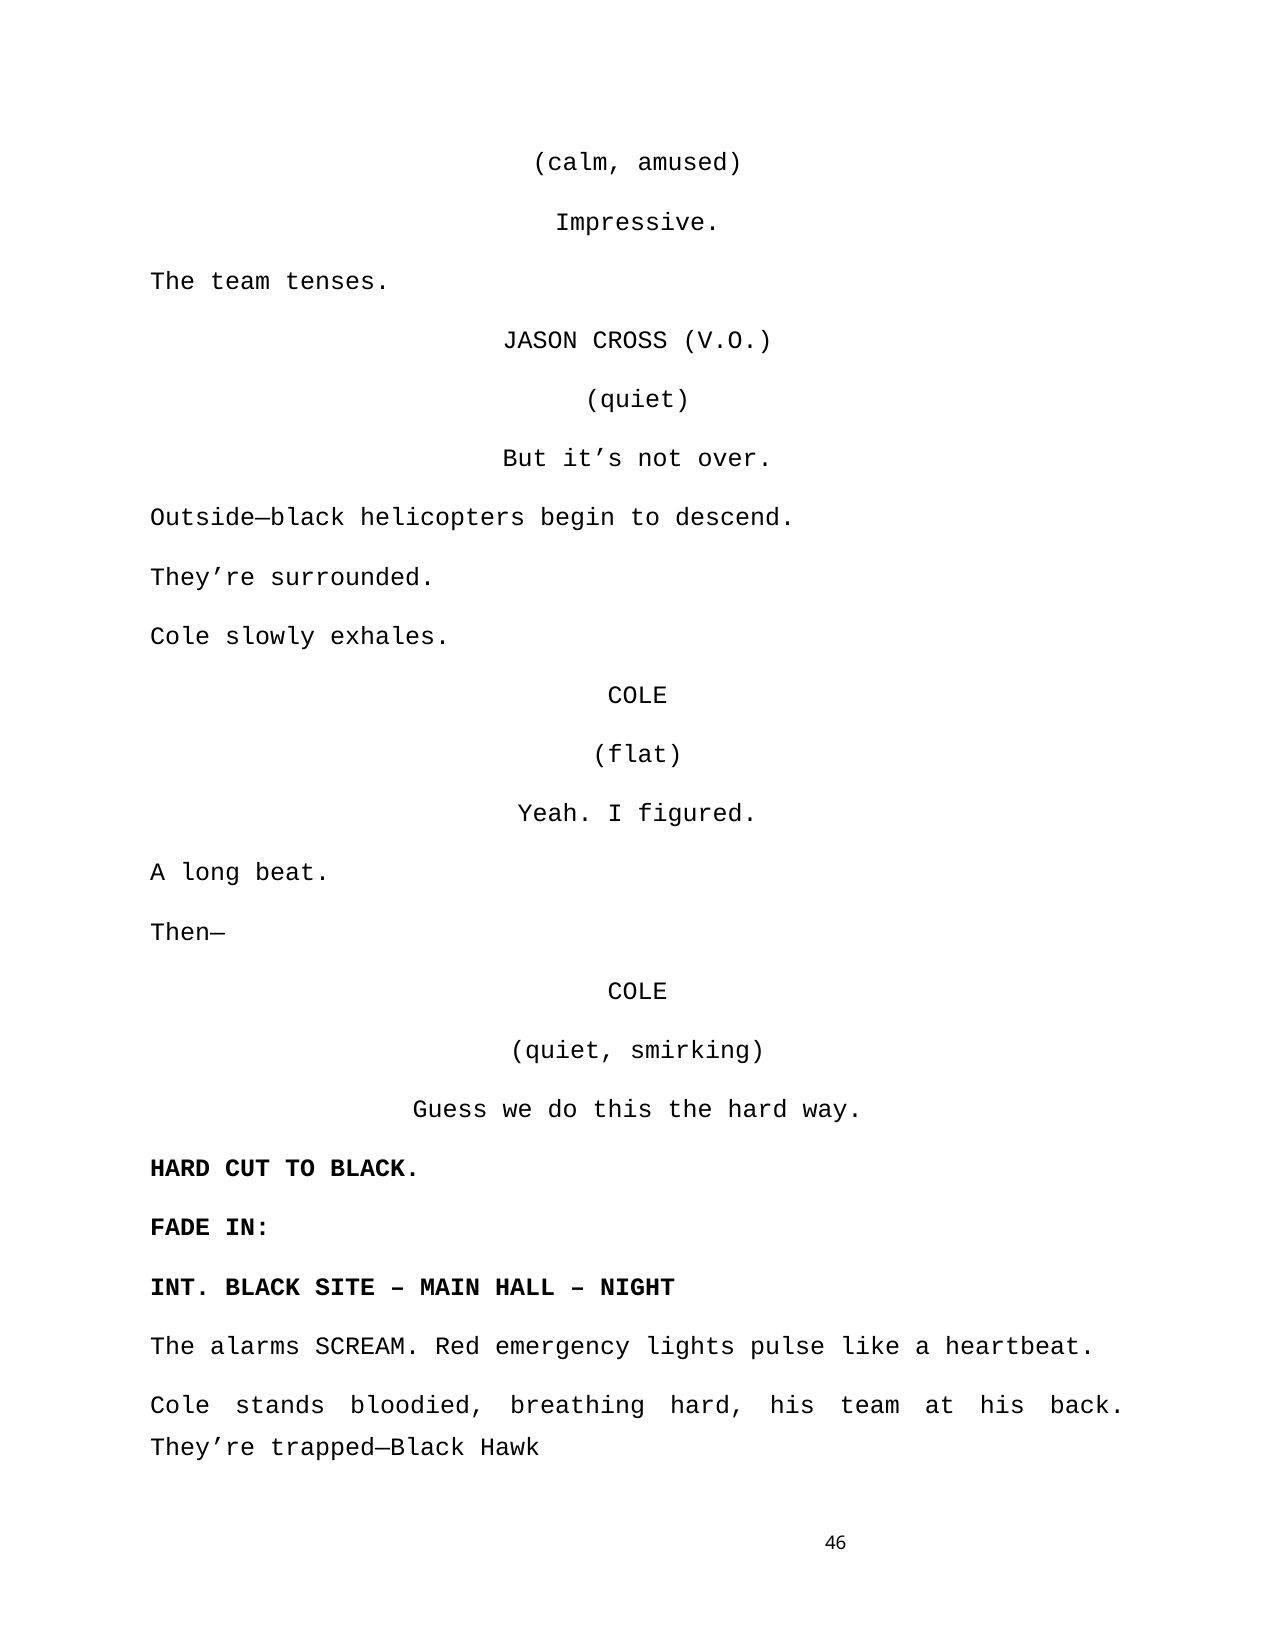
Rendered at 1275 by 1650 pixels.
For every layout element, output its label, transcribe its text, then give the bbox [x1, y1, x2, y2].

text The team tenses. [150, 268, 1125, 297]
text HARD CUT TO BLACK. [150, 1156, 1125, 1184]
text Impressive. [150, 209, 1125, 237]
text Cole stands bloodied, breathing hard, his team at his back. They’re trapped—Black Hawk [150, 1392, 1125, 1463]
text COLE [150, 682, 1125, 711]
text (quiet) [150, 387, 1125, 415]
text The alarms SCREAM. Red emergency lights pulse like a heartbeat. [150, 1333, 1125, 1362]
text FADE IN: [150, 1215, 1125, 1243]
text Outside—black helicopters begin to descend. [150, 505, 1125, 533]
text Yeah. I figured. [150, 801, 1125, 829]
text COLE [150, 978, 1125, 1007]
text They’re surrounded. [150, 564, 1125, 592]
text (quiet, smirking) [150, 1037, 1125, 1066]
text Guess we do this the hard way. [150, 1097, 1125, 1125]
text A long beat. [150, 860, 1125, 888]
text Cole slowly exhales. [150, 623, 1125, 652]
text JASON CROSS (V.O.) [150, 327, 1125, 356]
text Then— [150, 919, 1125, 947]
text INT. BLACK SITE – MAIN HALL – NIGHT [150, 1274, 1125, 1302]
text (flat) [150, 742, 1125, 770]
text But it’s not over. [150, 446, 1125, 474]
text (calm, amused) [150, 150, 1125, 178]
